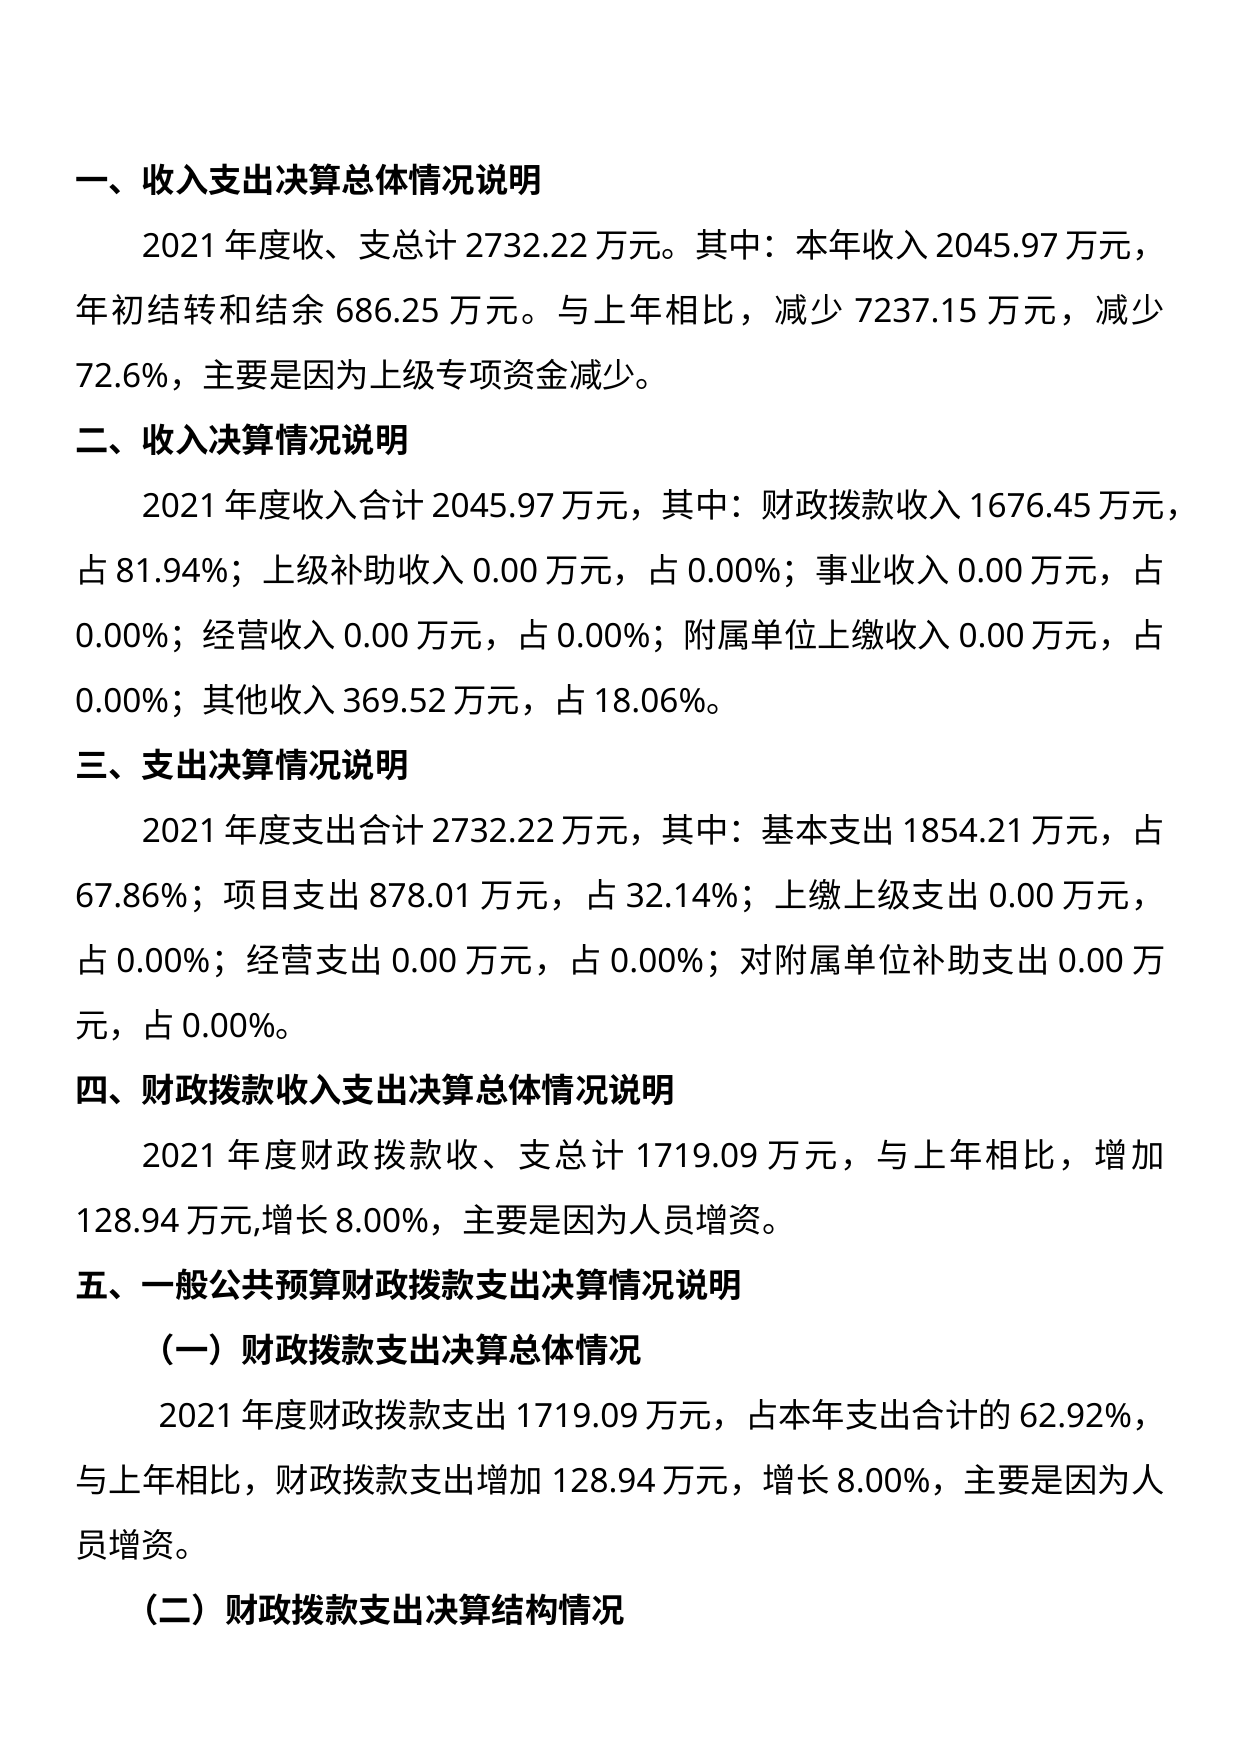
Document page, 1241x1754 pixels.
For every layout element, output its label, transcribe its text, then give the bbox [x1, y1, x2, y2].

text 四、财政拨款收入支出决算总体情况说明 [75, 1056, 1165, 1121]
text 三、支出决算情况说明 [75, 731, 1165, 796]
text 2021年度支出合计2732.22万元，其中：基本支出1854.21万元，占67.86%；项目支出878.01万元，占32.14%；上缴上级支出0.00万元，占0.00%；经营支出0.00万元，占0.00%；对附属单位补助支出0.00万元，占0.00%。 [75, 796, 1165, 1056]
text 五、一般公共预算财政拨款支出决算情况说明 [75, 1251, 1165, 1316]
text 2021年度收入合计2045.97万元，其中：财政拨款收入1676.45万元，占81.94%；上级补助收入0.00万元，占0.00%；事业收入0.00万元，占0.00%；经营收入0.00万元，占0.00%；附属单位上缴收入0.00万元，占0.00%；其他收入369.52万元，占18.06%。 [75, 471, 1165, 731]
text 2021年度财政拨款收、支总计1719.09万元，与上年相比，增加128.94万元,增长8.00%，主要是因为人员增资。 [75, 1121, 1165, 1251]
text 一、收入支出决算总体情况说明 [75, 146, 1165, 211]
text 2021年度收、支总计2732.22万元。其中：本年收入2045.97万元，年初结转和结余686.25万元。与上年相比，减少7237.15万元，减少72.6%，主要是因为上级专项资金减少。 [75, 211, 1165, 406]
text （一）财政拨款支出决算总体情况 [75, 1316, 1165, 1381]
text 二、收入决算情况说明 [75, 406, 1165, 471]
text 2021年度财政拨款支出1719.09万元，占本年支出合计的62.92%，与上年相比，财政拨款支出增加128.94万元，增长8.00%，主要是因为人员增资。 [75, 1381, 1165, 1576]
text （二）财政拨款支出决算结构情况 [75, 1576, 1165, 1641]
